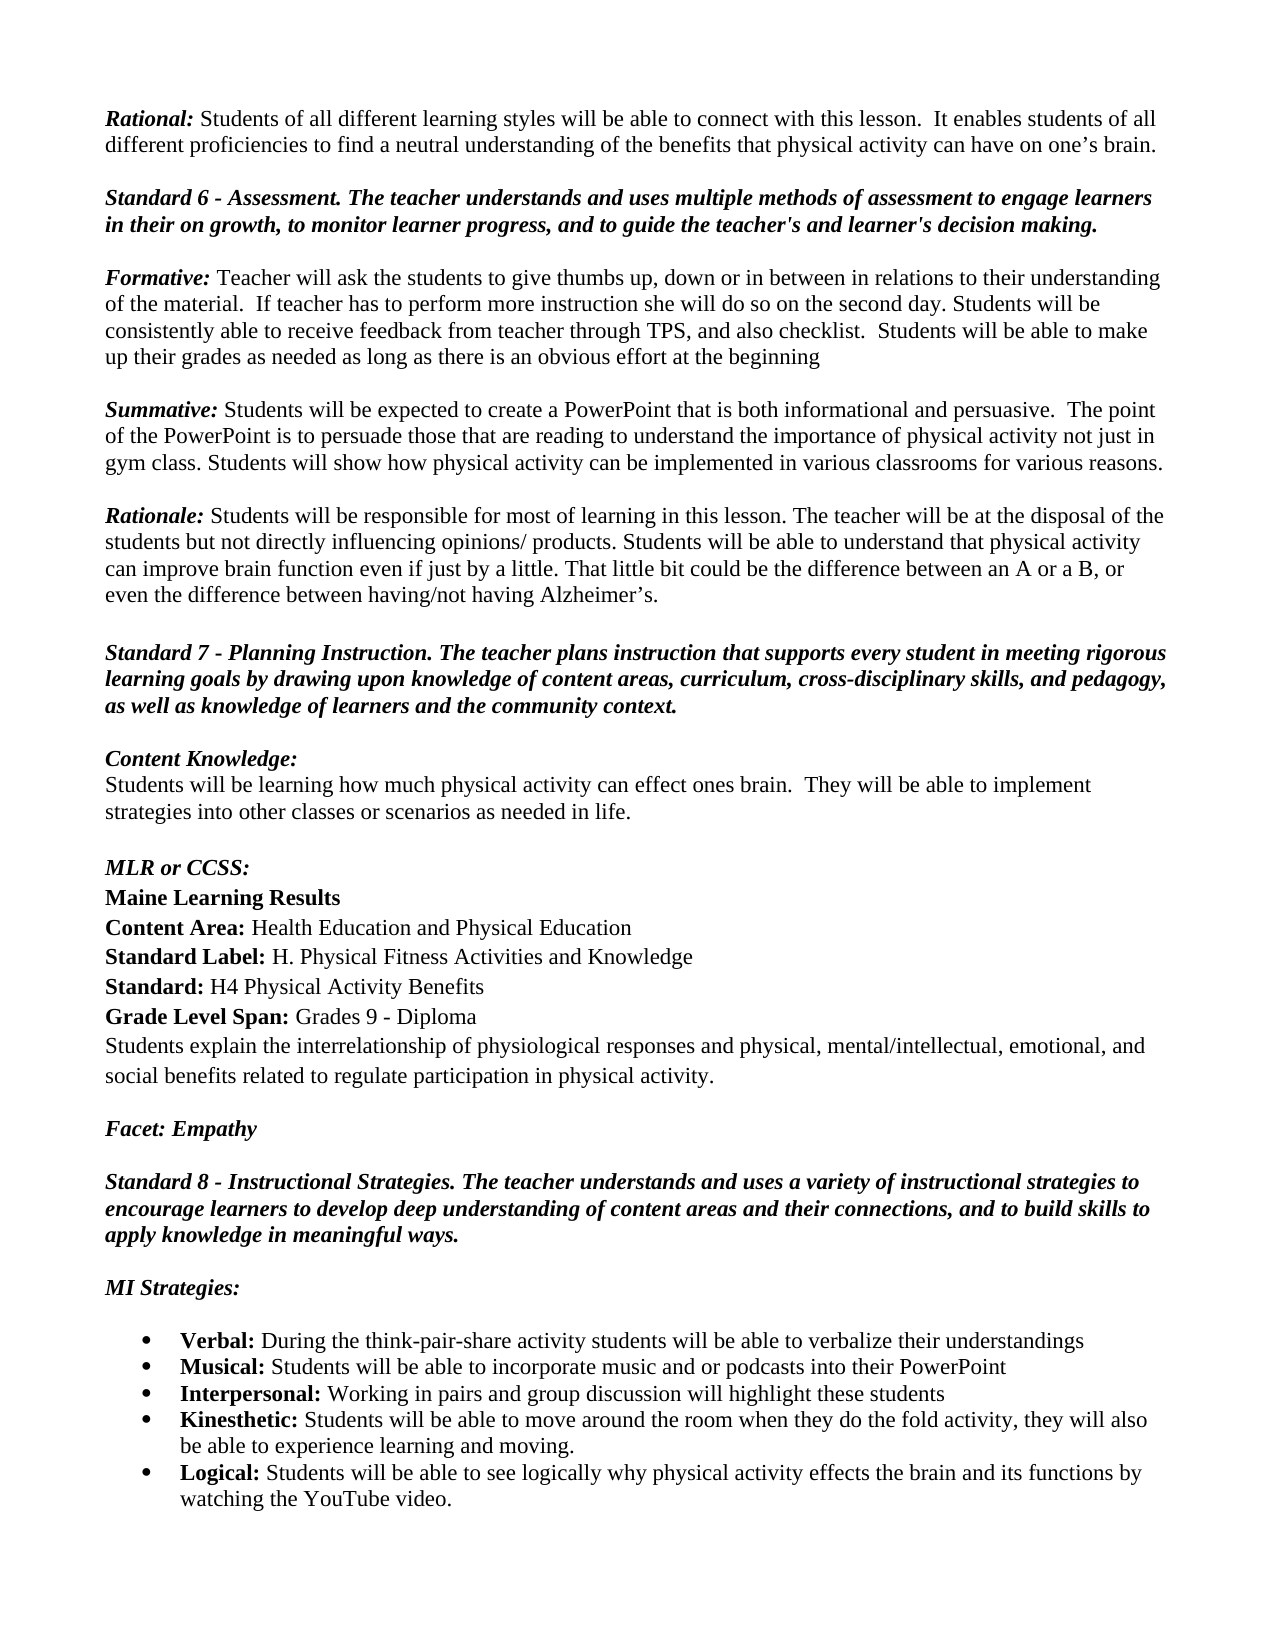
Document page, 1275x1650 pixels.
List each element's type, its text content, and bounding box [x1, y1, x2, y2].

text Standard Label: H. Physical Fitness Activities and Knowledge [105, 940, 1170, 970]
list Verbal: During the think-pair-share activity students will be able to verbalize their understandings [142, 1327, 1170, 1353]
text Grade Level Span: Grades 9 - Diploma [105, 999, 1170, 1029]
list Logical: Students will be able to see logically why physical activity effects the brain and its functions by [142, 1459, 1170, 1485]
text Maine Learning Results [105, 881, 1170, 910]
text MLR or CCSS: [105, 851, 1170, 881]
text Standard 8 - Instructional Strategies. The teacher understands and uses a variety of instructional strategies to encourage learners to develop deep understanding of content areas and their connections, and to build skills to apply knowledge in meaningful ways. [105, 1168, 1170, 1247]
text Rational: Students of all different learning styles will be able to connect with this lesson. It enables students of all different proficiencies to find a neutral understanding of the benefits that physical activity can have on one’s brain. [105, 105, 1170, 158]
list Musical: Students will be able to incorporate music and or podcasts into their PowerPoint [142, 1353, 1170, 1380]
text Content Area: Health Education and Physical Education [105, 910, 1170, 940]
text Summative: Students will be expected to create a PowerPoint that is both informational and persuasive. The point of the PowerPoint is to persuade those that are reading to understand the importance of physical activity not just in gym class. Students will show how physical activity can be implemented in various classrooms for various reasons. [105, 396, 1170, 475]
text Standard: H4 Physical Activity Benefits [105, 970, 1170, 999]
text Standard 7 - Planning Instruction. The teacher plans instruction that supports every student in meeting rigorous learning goals by drawing upon knowledge of content areas, curriculum, cross-disciplinary skills, and pedagogy, as well as knowledge of learners and the community context. [105, 639, 1170, 718]
text Students explain the interrelationship of physiological responses and physical, mental/intellectual, emotional, and social benefits related to regulate participation in physical activity. [105, 1029, 1170, 1088]
list be able to experience learning and moving. [180, 1432, 1170, 1459]
text Students will be learning how much physical activity can effect ones brain. They will be able to implement strategies into other classes or scenarios as needed in life. [105, 771, 1170, 824]
text Rationale: Students will be responsible for most of learning in this lesson. The teacher will be at the disposal of the students but not directly influencing opinions/ products. Students will be able to understand that physical activity can improve brain function even if just by a little. That little bit could be the difference between an A or a B, or even the difference between having/not having Alzheimer’s. [105, 502, 1170, 607]
list Interpersonal: Working in pairs and group discussion will highlight these students [142, 1380, 1170, 1406]
text Formative: Teacher will ask the students to give thumbs up, down or in between in relations to their understanding of the material. If teacher has to perform more instruction she will do so on the second day. Students will be consistently able to receive feedback from teacher through TPS, and also checklist. Students will be able to make up their grades as needed as long as there is an obvious effort at the beginning [105, 264, 1170, 369]
text MI Strategies: [105, 1274, 1170, 1301]
text Standard 6 - Assessment. The teacher understands and uses multiple methods of assessment to engage learners in their on growth, to monitor learner progress, and to guide the teacher's and learner's decision making. [105, 184, 1170, 237]
text Content Knowledge: [105, 745, 1170, 771]
list Kinesthetic: Students will be able to move around the room when they do the fold activity, they will also [142, 1406, 1170, 1432]
text Facet: Empathy [105, 1115, 1170, 1142]
list watching the YouTube video. [180, 1485, 1170, 1512]
